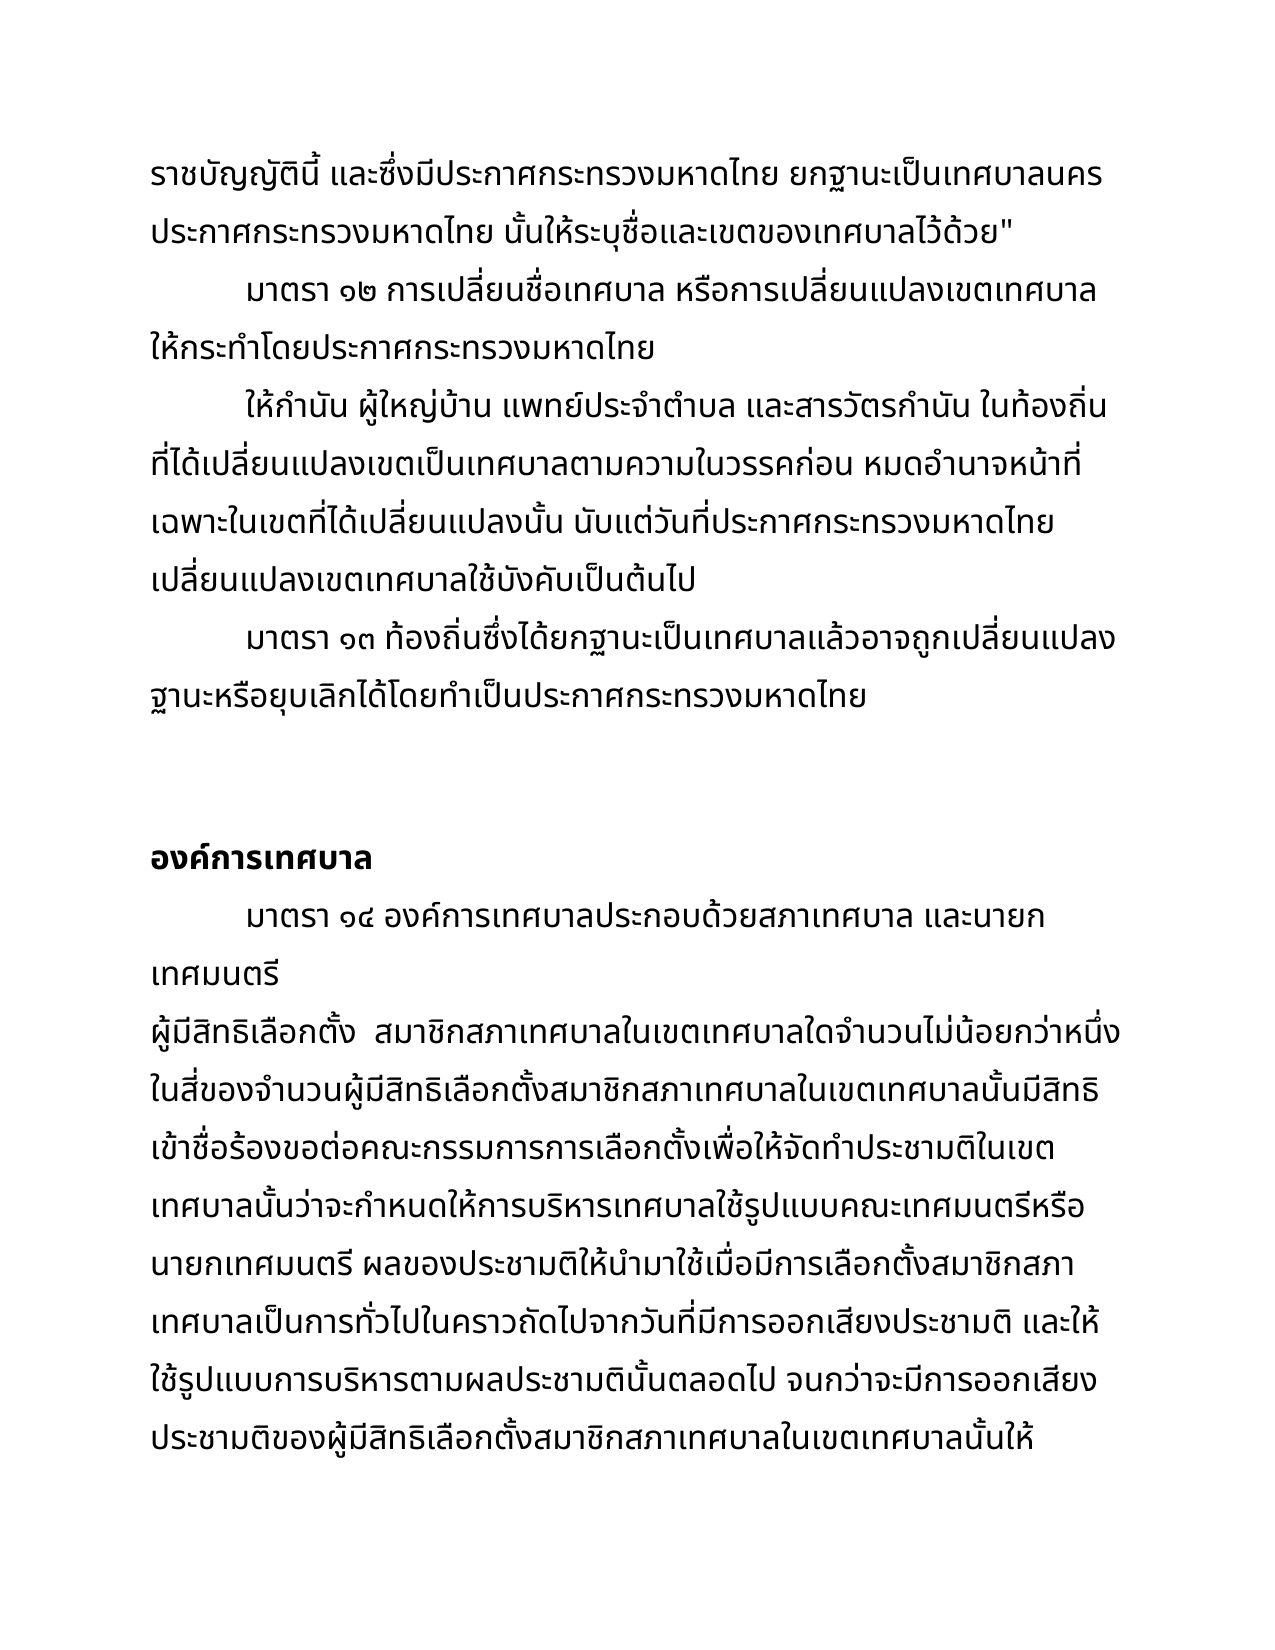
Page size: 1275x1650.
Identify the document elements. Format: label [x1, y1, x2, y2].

text [150, 150, 1125, 1464]
